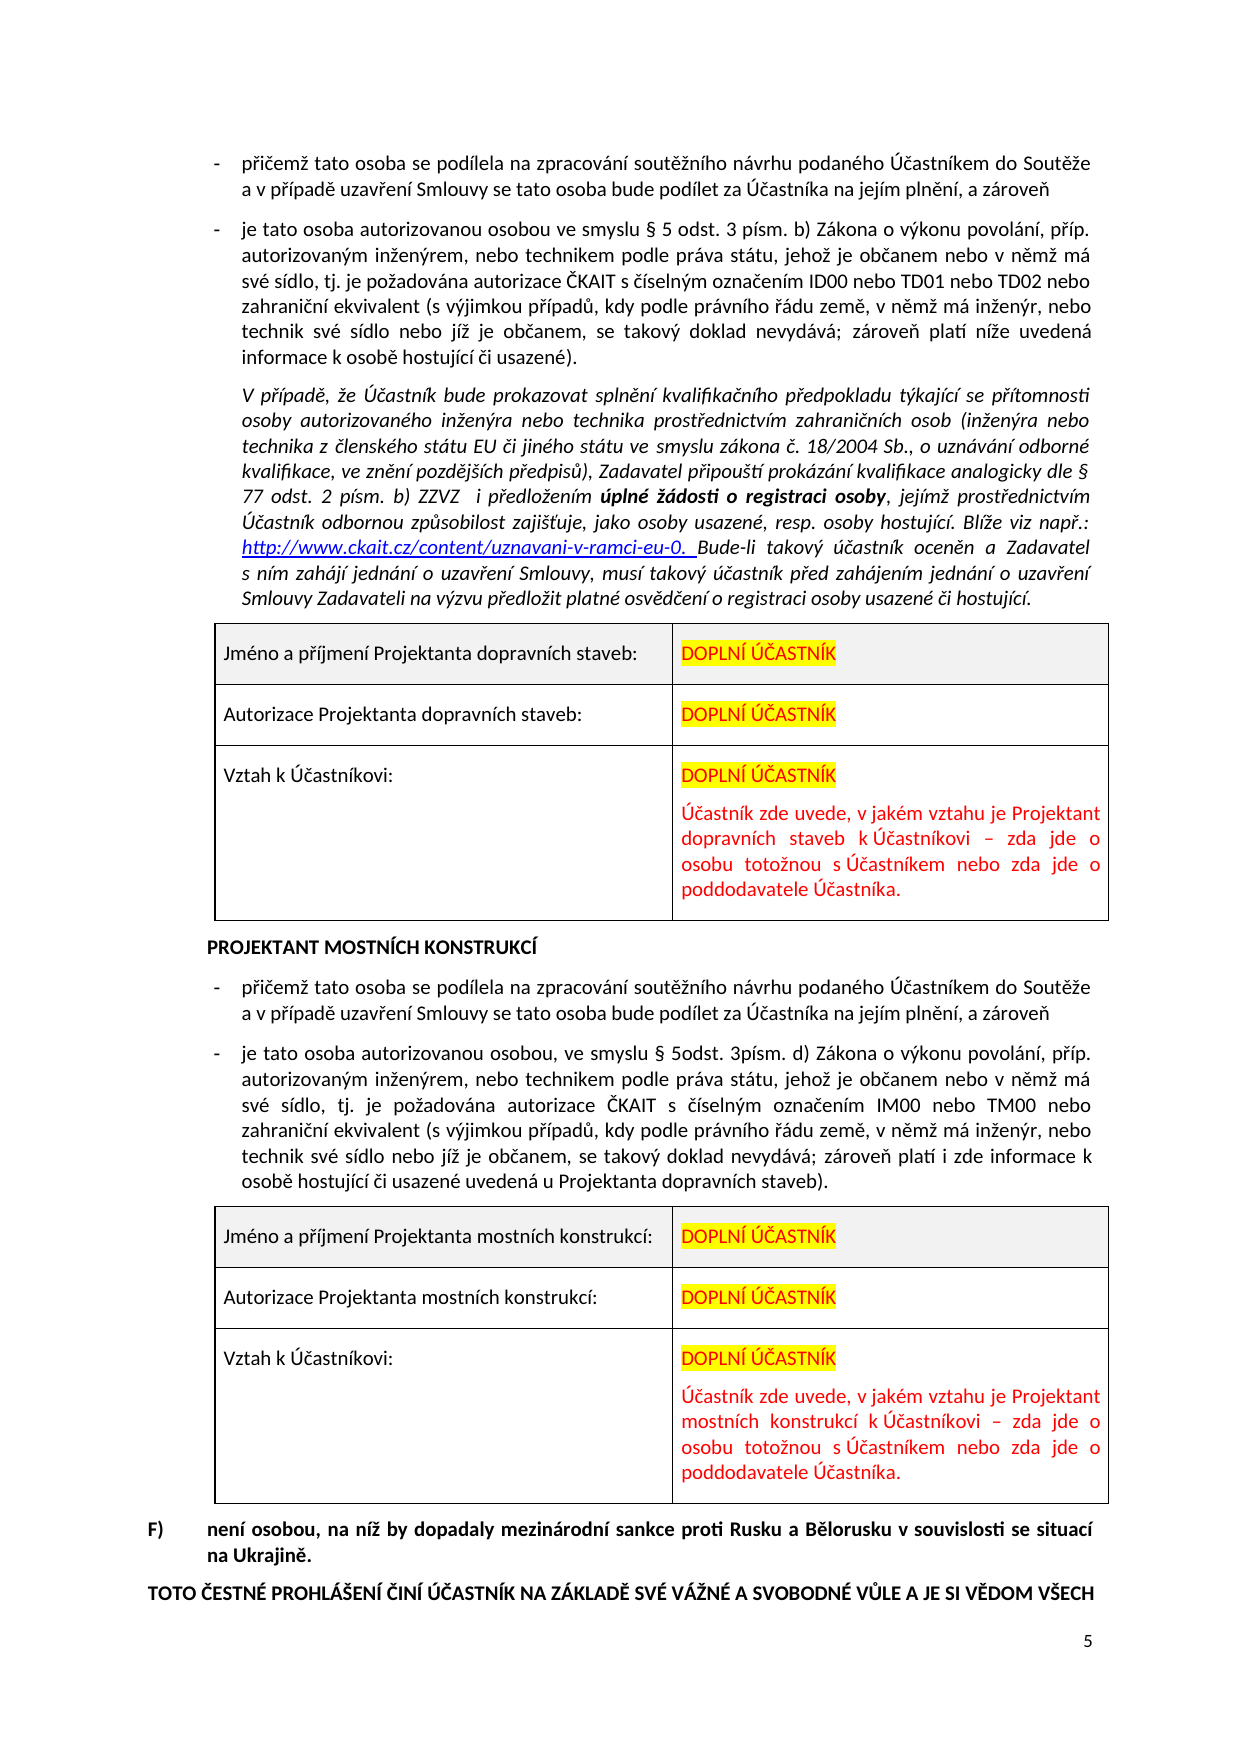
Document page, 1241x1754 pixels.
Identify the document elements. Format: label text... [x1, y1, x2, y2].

table_cell Vztah k Účastníkovi: [216, 1329, 672, 1503]
table_header Jméno a příjmení Projektanta mostních konstrukcí: [216, 1207, 672, 1267]
list je tato osoba autorizovanou osobou ve smyslu § 5 odst. 3 písm. b) Zákona o výkonu povolání, příp. autorizovaným inženýrem, nebo technikem podle práva státu, jehož je občanem nebo v němž má své sídlo, tj. je požadována autorizace ČKAIT s číselným označením ID00 nebo TD01 nebo TD02 nebo zahraniční ekvivalent (s výjimkou případů, kdy podle právního řádu země, v němž má inženýr, nebo technik své sídlo nebo jíž je občanem, se takový doklad nevydává; zároveň platí níže uvedená informace k osobě hostující či usazené). [213, 214, 1092, 369]
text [148, 1580, 1096, 1605]
list je tato osoba autorizovanou osobou, ve smyslu § 5odst. 3písm. d) Zákona o výkonu povolání, příp. autorizovaným inženýrem, nebo technikem podle práva státu, jehož je občanem nebo v němž má své sídlo, tj. je požadována autorizace ČKAIT s číselným označením IM00 nebo TM00 nebo zahraniční ekvivalent (s výjimkou případů, kdy podle právního řádu země, v němž má inženýr, nebo technik své sídlo nebo jíž je občanem, se takový doklad nevydává; zároveň platí i zde informace k osobě hostující či usazené uvedená u Projektanta dopravních staveb). [213, 1038, 1092, 1194]
table_header DOPLNÍ ÚČASTNÍK [673, 1207, 1108, 1267]
list Projektant mostních konstrukcí [207, 934, 1092, 959]
table_cell DOPLNÍ ÚČASTNÍK [673, 1268, 1108, 1328]
table_cell Autorizace Projektanta dopravních staveb: [216, 685, 672, 745]
list přičemž tato osoba se podílela na zpracování soutěžního návrhu podaného Účastníkem do Soutěže a v případě uzavření Smlouvy se tato osoba bude podílet za Účastníka na jejím plnění, a zároveň [213, 972, 1092, 1026]
table_cell DOPLNÍ ÚČASTNÍK [673, 685, 1108, 745]
table_cell Vztah k Účastníkovi: [216, 746, 672, 920]
list přičemž tato osoba se podílela na zpracování soutěžního návrhu podaného Účastníkem do Soutěže a v případě uzavření Smlouvy se tato osoba bude podílet za Účastníka na jejím plnění, a zároveň [213, 148, 1092, 202]
table_cell DOPLNÍ ÚČASTNÍK Účastník zde uvede, v jakém vztahu je Projektant mostních konstrukcí k Účastníkovi – zda jde o osobu totožnou s Účastníkem nebo zda jde o poddodavatele Účastníka. [673, 1329, 1108, 1503]
list není osobou, na níž by dopadaly mezinárodní sankce proti Rusku a Bělorusku v souvislosti se situací na Ukrajině. [148, 1517, 1092, 1567]
table_cell DOPLNÍ ÚČASTNÍK Účastník zde uvede, v jakém vztahu je Projektant dopravních staveb k Účastníkovi – zda jde o osobu totožnou s Účastníkem nebo zda jde o poddodavatele Účastníka. [673, 746, 1108, 920]
table_cell Autorizace Projektanta mostních konstrukcí: [216, 1268, 672, 1328]
table_header Jméno a příjmení Projektanta dopravních staveb: [216, 624, 672, 684]
list V případě, že Účastník bude prokazovat splnění kvalifikačního předpokladu týkající se přítomnosti osoby autorizovaného inženýra nebo technika prostřednictvím zahraničních osob (inženýra nebo technika z členského státu EU či jiného státu ve smyslu zákona č. 18/2004 Sb., o uznávání odborné kvalifikace, ve znění pozdějších předpisů), Zadavatel připouští prokázání kvalifikace analogicky dle § 77 odst. 2 písm. b) ZZVZ i předložením úplné žádosti o registraci osoby, jejímž prostřednictvím Účastník odbornou způsobilost zajišťuje, jako osoby usazené, resp. osoby hostující. Blíže viz např.: http://www.ckait.cz/content/uznavani-v-ramci-eu-0. Bude-li takový účastník oceněn a Zadavatel s ním zahájí jednání o uzavření Smlouvy, musí takový účastník před zahájením jednání o uzavření Smlouvy Zadavateli na výzvu předložit platné osvědčení o registraci osoby usazené či hostující. [242, 382, 1092, 611]
table_header DOPLNÍ ÚČASTNÍK [673, 624, 1108, 684]
